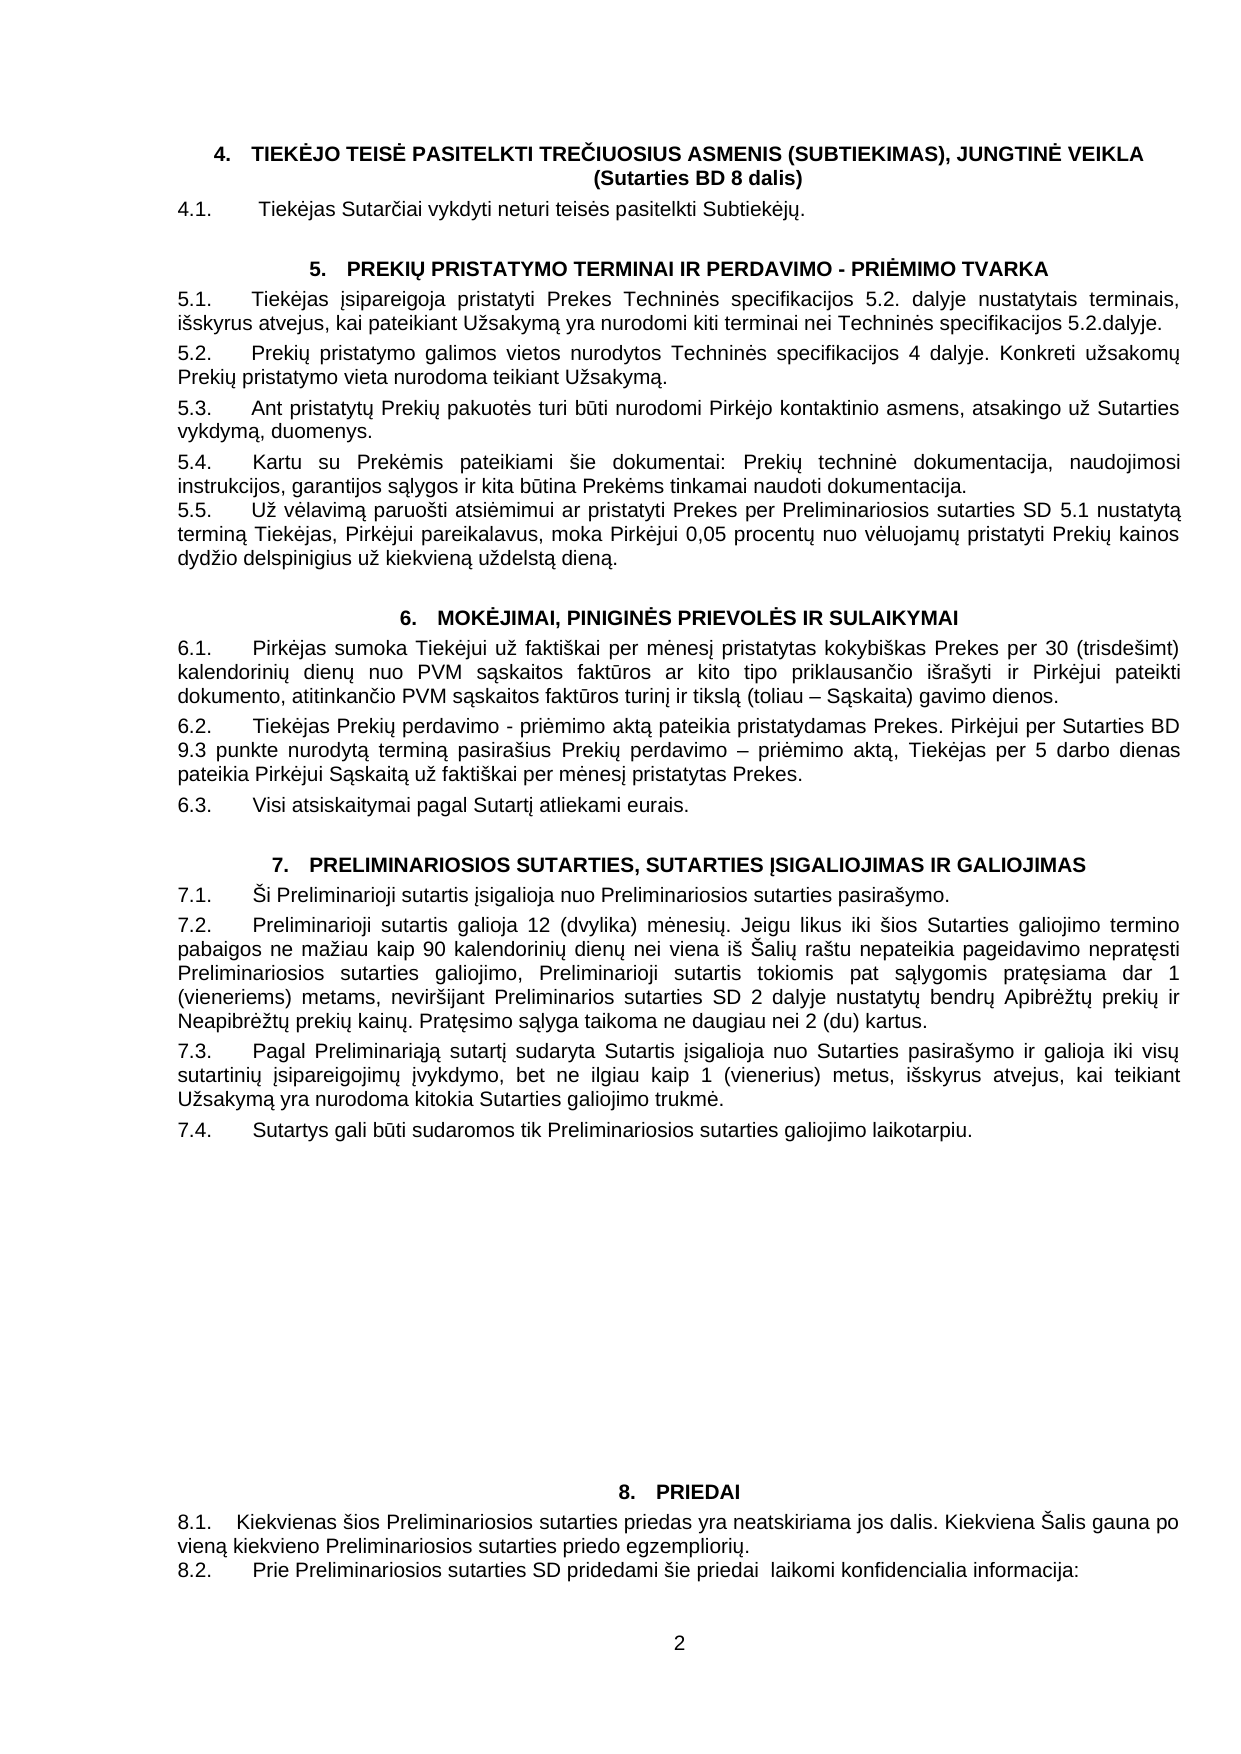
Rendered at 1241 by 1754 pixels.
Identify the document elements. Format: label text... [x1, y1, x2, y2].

list MOKĖJIMAI, PINIGINĖS PRIEVOLĖS IR SULAIKYMAI [177, 606, 1181, 630]
list PRELIMINARIOSIOS SUTARTIES, SUTARTIES ĮSIGALIOJIMAS IR GALIOJIMAS [177, 853, 1181, 877]
list Visi atsiskaitymai pagal Sutartį atliekami eurais. [177, 792, 1181, 816]
list Už vėlavimą paruošti atsiėmimui ar pristatyti Prekes per Preliminariosios sutarties SD 5.1 nustatytą terminą Tiekėjas, Pirkėjui pareikalavus, moka Pirkėjui 0,05 procentų nuo vėluojamų pristatyti Prekių kainos dydžio delspinigius už kiekvieną uždelstą dieną. [177, 498, 1181, 569]
list TIEKĖJO TEISĖ PASITELKTI TREČIUOSIUS ASMENIS (SUBTIEKIMAS), JUNGTINĖ VEIKLA (Sutarties BD 8 dalis) [177, 142, 1181, 190]
list Pagal Preliminariąją sutartį sudaryta Sutartis įsigalioja nuo Sutarties pasirašymo ir galioja iki visų sutartinių įsipareigojimų įvykdymo, bet ne ilgiau kaip 1 (vienerius) metus, išskyrus atvejus, kai teikiant Užsakymą yra nurodoma kitokia Sutarties galiojimo trukmė. [177, 1039, 1181, 1111]
list Pirkėjas sumoka Tiekėjui už faktiškai per mėnesį pristatytas kokybiškas Prekes per 30 (trisdešimt) kalendorinių dienų nuo PVM sąskaitos faktūros ar kito tipo priklausančio išrašyti ir Pirkėjui pateikti dokumento, atitinkančio PVM sąskaitos faktūros turinį ir tikslą (toliau – Sąskaita) gavimo dienos. [177, 636, 1181, 708]
list Tiekėjas Prekių perdavimo - priėmimo aktą pateikia pristatydamas Prekes. Pirkėjui per Sutarties BD 9.3 punkte nurodytą terminą pasirašius Prekių perdavimo – priėmimo aktą, Tiekėjas per 5 darbo dienas pateikia Pirkėjui Sąskaitą už faktiškai per mėnesį pristatytas Prekes. [177, 714, 1181, 786]
list Kiekvienas šios Preliminariosios sutarties priedas yra neatskiriama jos dalis. Kiekviena Šalis gauna po vieną kiekvieno Preliminariosios sutarties priedo egzempliorių. [177, 1510, 1181, 1558]
list Tiekėjas įsipareigoja pristatyti Prekes Techninės specifikacijos 5.2. dalyje nustatytais terminais, išskyrus atvejus, kai pateikiant Užsakymą yra nurodomi kiti terminai nei Techninės specifikacijos 5.2.dalyje. [177, 287, 1181, 335]
list Prie Preliminariosios sutarties SD pridedami šie priedai laikomi konfidencialia informacija: [177, 1558, 1181, 1582]
list Sutartys gali būti sudaromos tik Preliminariosios sutarties galiojimo laikotarpiu. [177, 1117, 1181, 1141]
list Ant pristatytų Prekių pakuotės turi būti nurodomi Pirkėjo kontaktinio asmens, atsakingo už Sutarties vykdymą, duomenys. [177, 395, 1181, 443]
list PREKIŲ PRISTATYMO TERMINAI IR PERDAVIMO - PRIĖMIMO TVARKA [177, 257, 1181, 281]
list Ši Preliminarioji sutartis įsigalioja nuo Preliminariosios sutarties pasirašymo. [177, 883, 1181, 907]
list Preliminarioji sutartis galioja 12 (dvylika) mėnesių. Jeigu likus iki šios Sutarties galiojimo termino pabaigos ne mažiau kaip 90 kalendorinių dienų nei viena iš Šalių raštu nepateikia pageidavimo nepratęsti Preliminariosios sutarties galiojimo, Preliminarioji sutartis tokiomis pat sąlygomis pratęsiama dar 1 (vieneriems) metams, neviršijant Preliminarios sutarties SD 2 dalyje nustatytų bendrų Apibrėžtų prekių ir Neapibrėžtų prekių kainų. Pratęsimo sąlyga taikoma ne daugiau nei 2 (du) kartus. [177, 913, 1181, 1033]
list Tiekėjas Sutarčiai vykdyti neturi teisės pasitelkti Subtiekėjų. [177, 196, 1181, 220]
list PRIEDAI [177, 1480, 1181, 1504]
list Kartu su Prekėmis pateikiami šie dokumentai: Prekių techninė dokumentacija, naudojimosi instrukcijos, garantijos sąlygos ir kita būtina Prekėms tinkamai naudoti dokumentacija. [177, 449, 1181, 498]
list Prekių pristatymo galimos vietos nurodytos Techninės specifikacijos 4 dalyje. Konkreti užsakomų Prekių pristatymo vieta nurodoma teikiant Užsakymą. [177, 341, 1181, 389]
